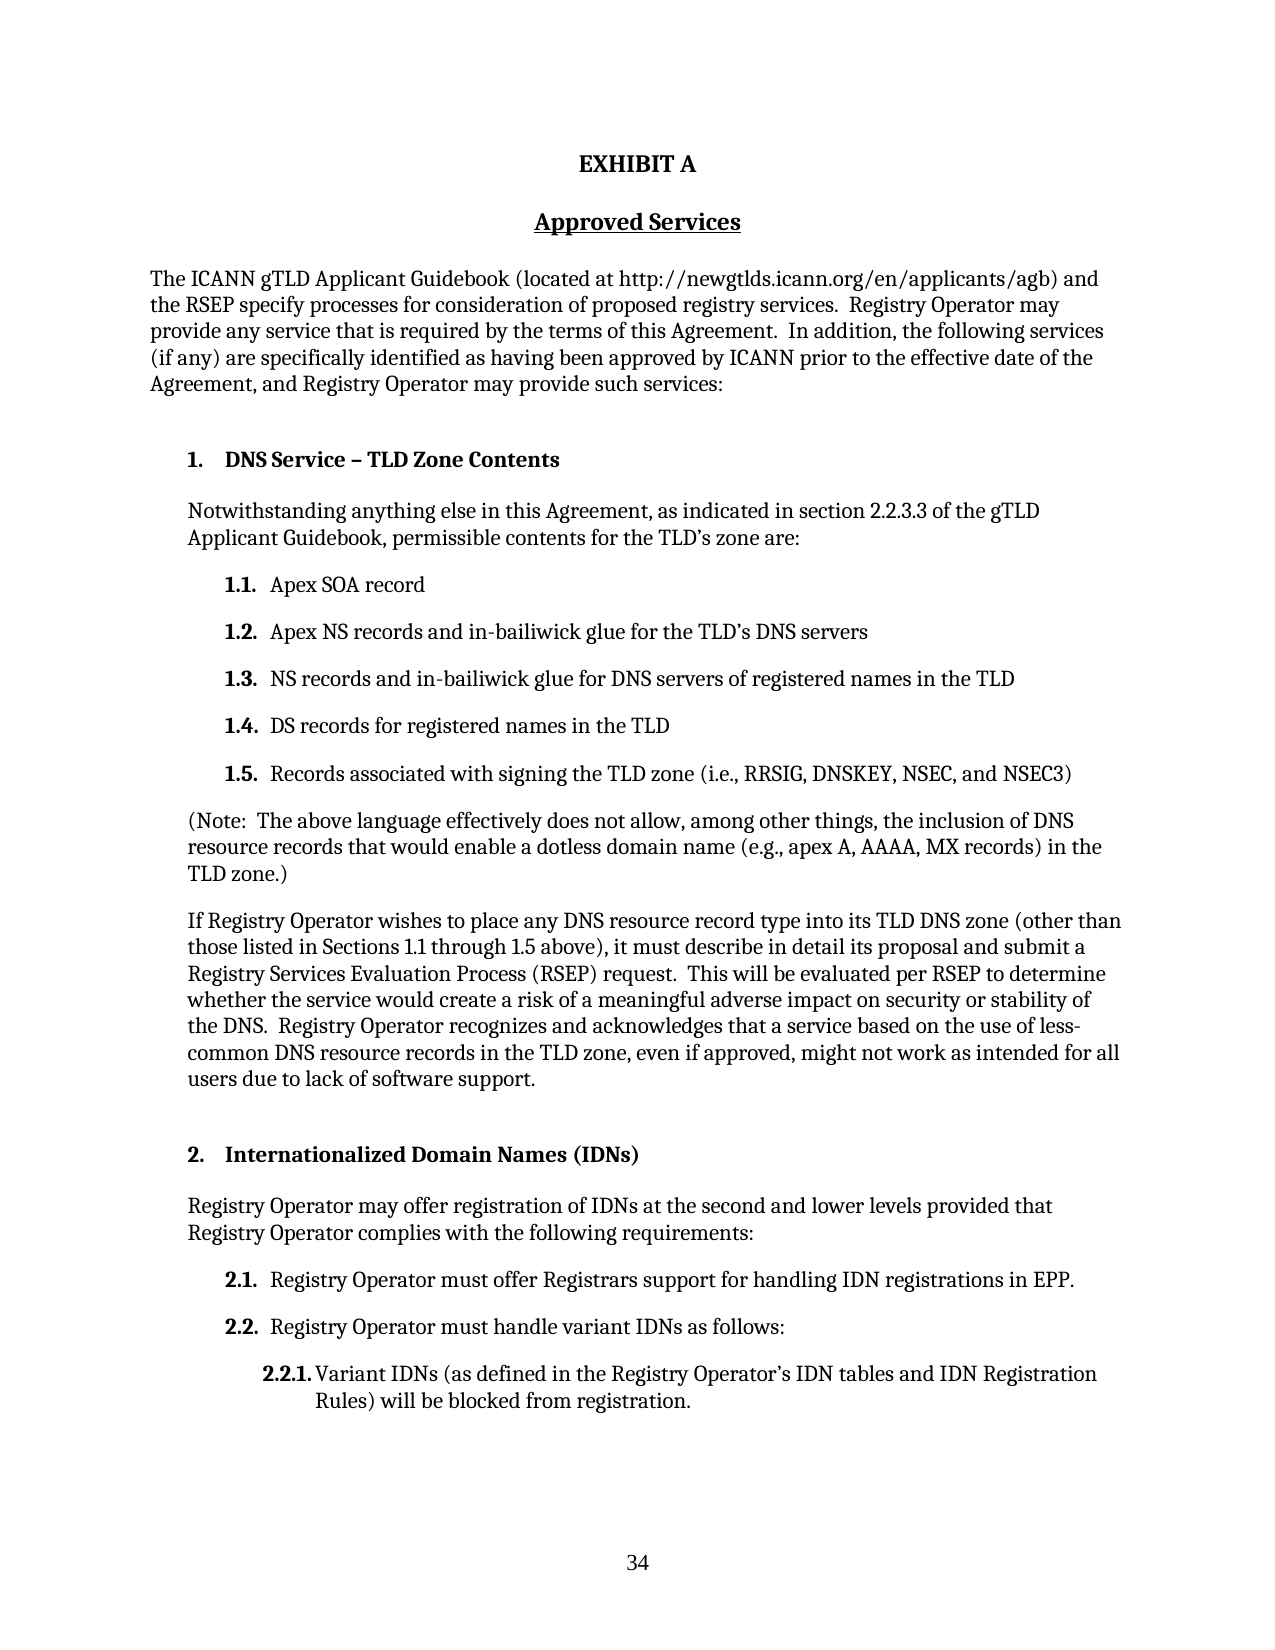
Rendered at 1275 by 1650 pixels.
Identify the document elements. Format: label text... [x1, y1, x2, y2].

text EXHIBIT A Approved Services [150, 150, 1125, 236]
list NS records and in-bailiwick glue for DNS servers of registered names in the TLD [225, 666, 1125, 692]
text Notwithstanding anything else in this Agreement, as indicated in section 2.2.3.3 of the gTLD Applicant Guidebook, permissible contents for the TLD’s zone are: [187, 498, 1125, 551]
list DNS Service – TLD Zone Contents [187, 447, 1125, 473]
text (Note: The above language effectively does not allow, among other things, the inclusion of DNS resource records that would enable a dotless domain name (e.g., apex A, AAAA, MX records) in the TLD zone.) [187, 808, 1125, 887]
list Records associated with signing the TLD zone (i.e., RRSIG, DNSKEY, NSEC, and NSEC3) [225, 761, 1125, 787]
text The ICANN gTLD Applicant Guidebook (located at http://newgtlds.icann.org/en/applicants/agb) and the RSEP specify processes for consideration of proposed registry services. Registry Operator may provide any service that is required by the terms of this Agreement. In addition, the following services (if any) are specifically identified as having been approved by ICANN prior to the effective date of the Agreement, and Registry Operator may provide such services: [150, 265, 1125, 397]
list DS records for registered names in the TLD [225, 713, 1125, 740]
text If Registry Operator wishes to place any DNS resource record type into its TLD DNS zone (other than those listed in Sections 1.1 through 1.5 above), it must describe in detail its proposal and submit a Registry Services Evaluation Process (RSEP) request. This will be evaluated per RSEP to determine whether the service would create a risk of a meaningful adverse impact on security or stability of the DNS. Registry Operator recognizes and acknowledges that a service based on the use of less-common DNS resource records in the TLD zone, even if approved, might not work as intended for all users due to lack of software support. [187, 908, 1125, 1092]
list Internationalized Domain Names (IDNs) [187, 1142, 1125, 1168]
text Registry Operator may offer registration of IDNs at the second and lower levels provided that Registry Operator complies with the following requirements: [187, 1193, 1125, 1246]
list Registry Operator must handle variant IDNs as follows: [225, 1314, 1125, 1340]
list Variant IDNs (as defined in the Registry Operator’s IDN tables and IDN Registration Rules) will be blocked from registration. [262, 1361, 1125, 1414]
list Registry Operator must offer Registrars support for handling IDN registrations in EPP. [225, 1267, 1125, 1293]
list Apex NS records and in-bailiwick glue for the TLD’s DNS servers [225, 619, 1125, 645]
list Apex SOA record [225, 572, 1125, 598]
